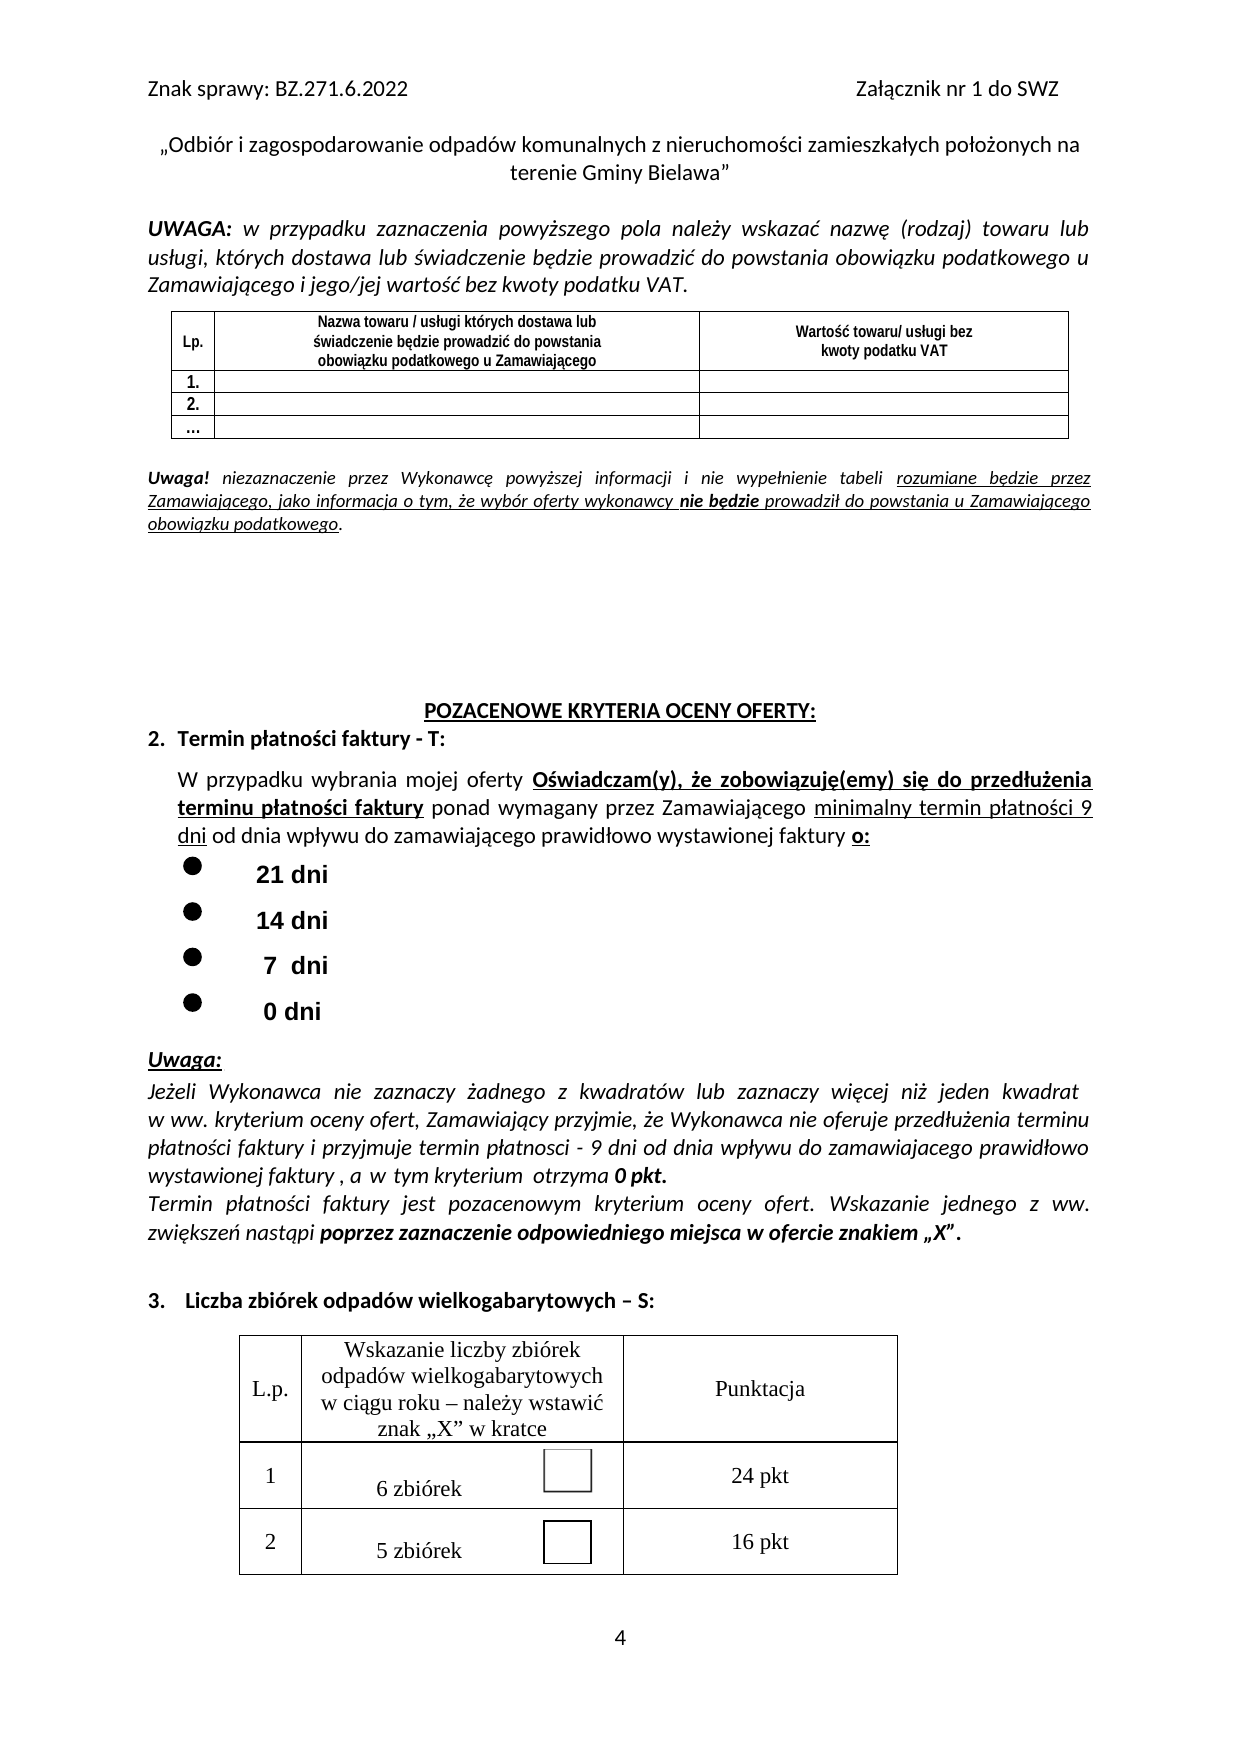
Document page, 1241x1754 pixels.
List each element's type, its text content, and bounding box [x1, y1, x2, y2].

list Liczba zbiórek odpadów wielkogabarytowych – S: [148, 1286, 1093, 1314]
table_cell [215, 371, 699, 392]
text Jeżeli Wykonawca nie zaznaczy żadnego z kwadratów lub zaznaczy więcej niż jeden kwadrat w ww. kryterium oceny ofert, Zamawiający przyjmie, że Wykonawca nie oferuje przedłużenia terminu płatności faktury i przyjmuje termin płatnosci - 9 dni od dnia wpływu do zamawiajacego prawidłowo wystawionej faktury , a w tym kryterium otrzyma 0 pkt. [148, 1077, 1093, 1189]
table_header L.p. [240, 1336, 301, 1441]
list 0 dni [184, 985, 1093, 1031]
table_cell 1. [172, 371, 214, 392]
table_cell 24 pkt [624, 1443, 897, 1508]
table_cell 2. [172, 393, 214, 415]
text W przypadku wybrania mojej oferty Oświadczam(y), że zobowiązuję(emy) się do przedłużenia terminu płatności faktury ponad wymagany przez Zamawiającego minimalny termin płatności 9 dni od dnia wpływu do zamawiającego prawidłowo wystawionej faktury o: [177, 765, 1093, 849]
list 14 dni [184, 894, 1093, 940]
table_cell [700, 371, 1068, 392]
table_header Punktacja [624, 1336, 897, 1441]
table_cell … [172, 416, 214, 437]
table_cell [700, 393, 1068, 415]
table_header Lp. [172, 312, 214, 370]
table_cell [215, 416, 699, 437]
table_cell 5 zbiórek [302, 1509, 623, 1574]
table_header Wskazanie liczby zbiórek odpadów wielkogabarytowych w ciągu roku – należy wstawić znak „X” w kratce [302, 1336, 623, 1441]
table_cell [215, 393, 699, 415]
list 7 dni [184, 940, 1093, 985]
text UWAGA: w przypadku zaznaczenia powyższego pola należy wskazać nazwę (rodzaj) towaru lub usługi, których dostawa lub świadczenie będzie prowadzić do powstania obowiązku podatkowego u Zamawiającego i jego/jej wartość bez kwoty podatku VAT. [148, 214, 1093, 299]
table_header Wartość towaru/ usługi bez kwoty podatku VAT [700, 312, 1068, 370]
text Uwaga: [148, 1045, 1093, 1073]
table_cell [700, 416, 1068, 437]
picture [542, 1449, 594, 1496]
list 21 dni [184, 849, 1093, 894]
table_cell 2 [240, 1509, 301, 1574]
text Termin płatności faktury jest pozacenowym kryterium oceny ofert. Wskazanie jednego z ww. zwiększeń nastąpi poprzez zaznaczenie odpowiedniego miejsca w ofercie znakiem „X”. [148, 1189, 1093, 1246]
table_cell 6 zbiórek [302, 1443, 623, 1508]
table_cell 16 pkt [624, 1509, 897, 1574]
text POZACENOWE KRYTERIA OCENY OFERTY: [148, 696, 1093, 724]
list Termin płatności faktury - T: [148, 724, 1093, 752]
text Uwaga! niezaznaczenie przez Wykonawcę powyższej informacji i nie wypełnienie tabeli rozumiane będzie przez Zamawiającego, jako informacja o tym, że wybór oferty wykonawcy nie będzie prowadził do powstania u Zamawiającego obowiązku podatkowego. [148, 467, 1093, 535]
table_header Nazwa towaru / usługi których dostawa lub świadczenie będzie prowadzić do powstania obowiązku podatkowego u Zamawiającego [215, 312, 699, 370]
table_cell 1 [240, 1443, 301, 1508]
